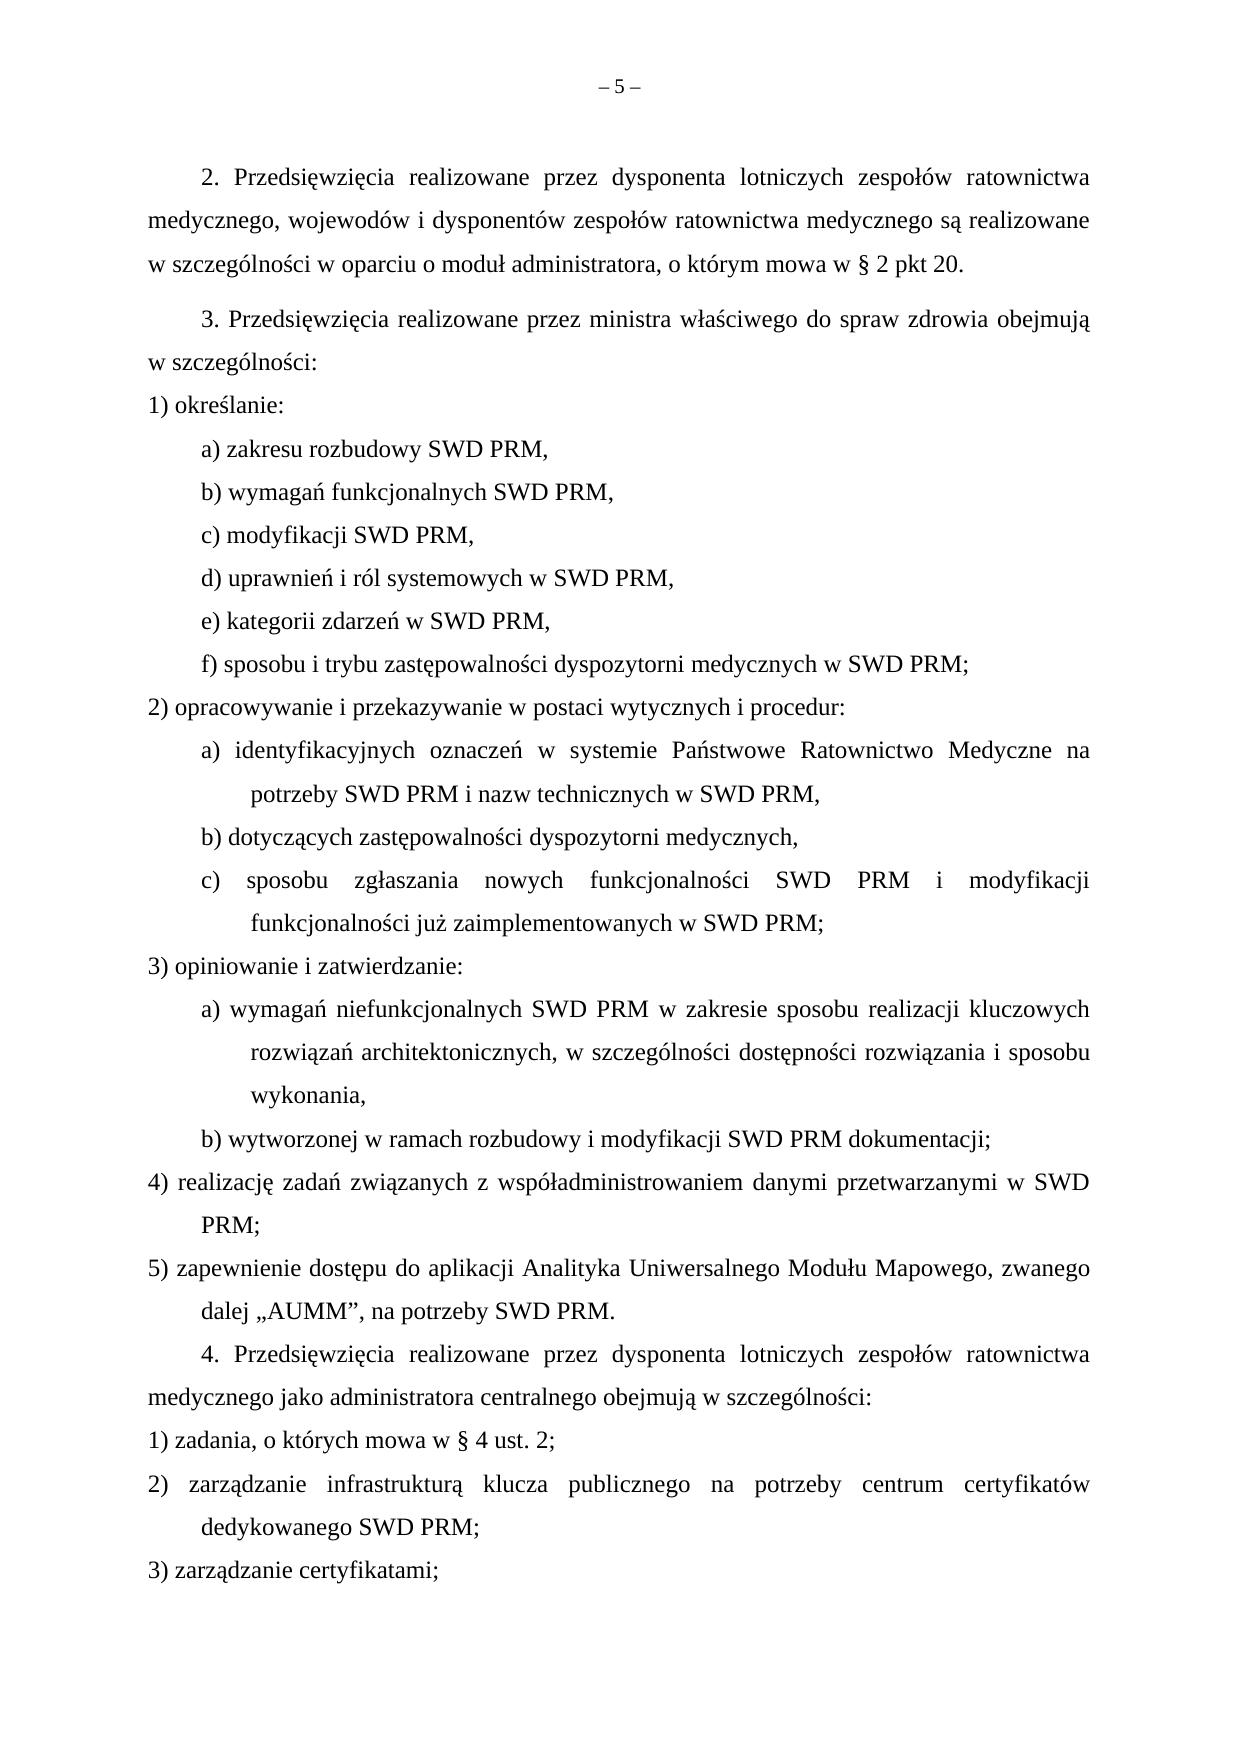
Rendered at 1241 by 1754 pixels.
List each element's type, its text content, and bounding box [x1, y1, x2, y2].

text f) sposobu i trybu zastępowalności dyspozytorni medycznych w SWD PRM; [201, 649, 1091, 678]
text 1) zadania, o których mowa w § 4 ust. 2; [148, 1426, 1091, 1454]
text 5) zapewnienie dostępu do aplikacji Analityka Uniwersalnego Modułu Mapowego, zwanego dalej „AUMM”, na potrzeby SWD PRM. [148, 1253, 1091, 1325]
text 3) opiniowanie i zatwierdzanie: [148, 951, 1091, 980]
text 1) określanie: [148, 391, 1091, 419]
text b) wytworzonej w ramach rozbudowy i modyfikacji SWD PRM dokumentacji; [201, 1124, 1091, 1152]
text c) sposobu zgłaszania nowych funkcjonalności SWD PRM i modyfikacji funkcjonalności już zaimplementowanych w SWD PRM; [201, 865, 1091, 937]
text a) wymagań niefunkcjonalnych SWD PRM w zakresie sposobu realizacji kluczowych rozwiązań architektonicznych, w szczególności dostępności rozwiązania i sposobu wykonania, [201, 994, 1091, 1109]
text 4. Przedsięwzięcia realizowane przez dysponenta lotniczych zespołów ratownictwa medycznego jako administratora centralnego obejmują w szczególności: [148, 1339, 1091, 1411]
text c) modyfikacji SWD PRM, [201, 520, 1091, 549]
text 2. Przedsięwzięcia realizowane przez dysponenta lotniczych zespołów ratownictwa medycznego, wojewodów i dysponentów zespołów ratownictwa medycznego są realizowane w szczególności w oparciu o moduł administratora, o którym mowa w § 2 pkt 20. [148, 162, 1091, 277]
text b) dotyczących zastępowalności dyspozytorni medycznych, [201, 822, 1091, 851]
text 2) opracowywanie i przekazywanie w postaci wytycznych i procedur: [148, 692, 1091, 721]
text 2) zarządzanie infrastrukturą klucza publicznego na potrzeby centrum certyfikatów dedykowanego SWD PRM; [148, 1469, 1091, 1541]
text b) wymagań funkcjonalnych SWD PRM, [201, 477, 1091, 506]
text 3) zarządzanie certyfikatami; [148, 1555, 1091, 1584]
text e) kategorii zdarzeń w SWD PRM, [201, 606, 1091, 635]
text 3. Przedsięwzięcia realizowane przez ministra właściwego do spraw zdrowia obejmują w szczególności: [148, 304, 1091, 376]
text 4) realizację zadań związanych z współadministrowaniem danymi przetwarzanymi w SWD PRM; [148, 1167, 1091, 1239]
text a) identyfikacyjnych oznaczeń w systemie Państwowe Ratownictwo Medyczne na potrzeby SWD PRM i nazw technicznych w SWD PRM, [201, 736, 1091, 807]
text a) zakresu rozbudowy SWD PRM, [201, 434, 1091, 462]
text d) uprawnień i ról systemowych w SWD PRM, [201, 563, 1091, 592]
